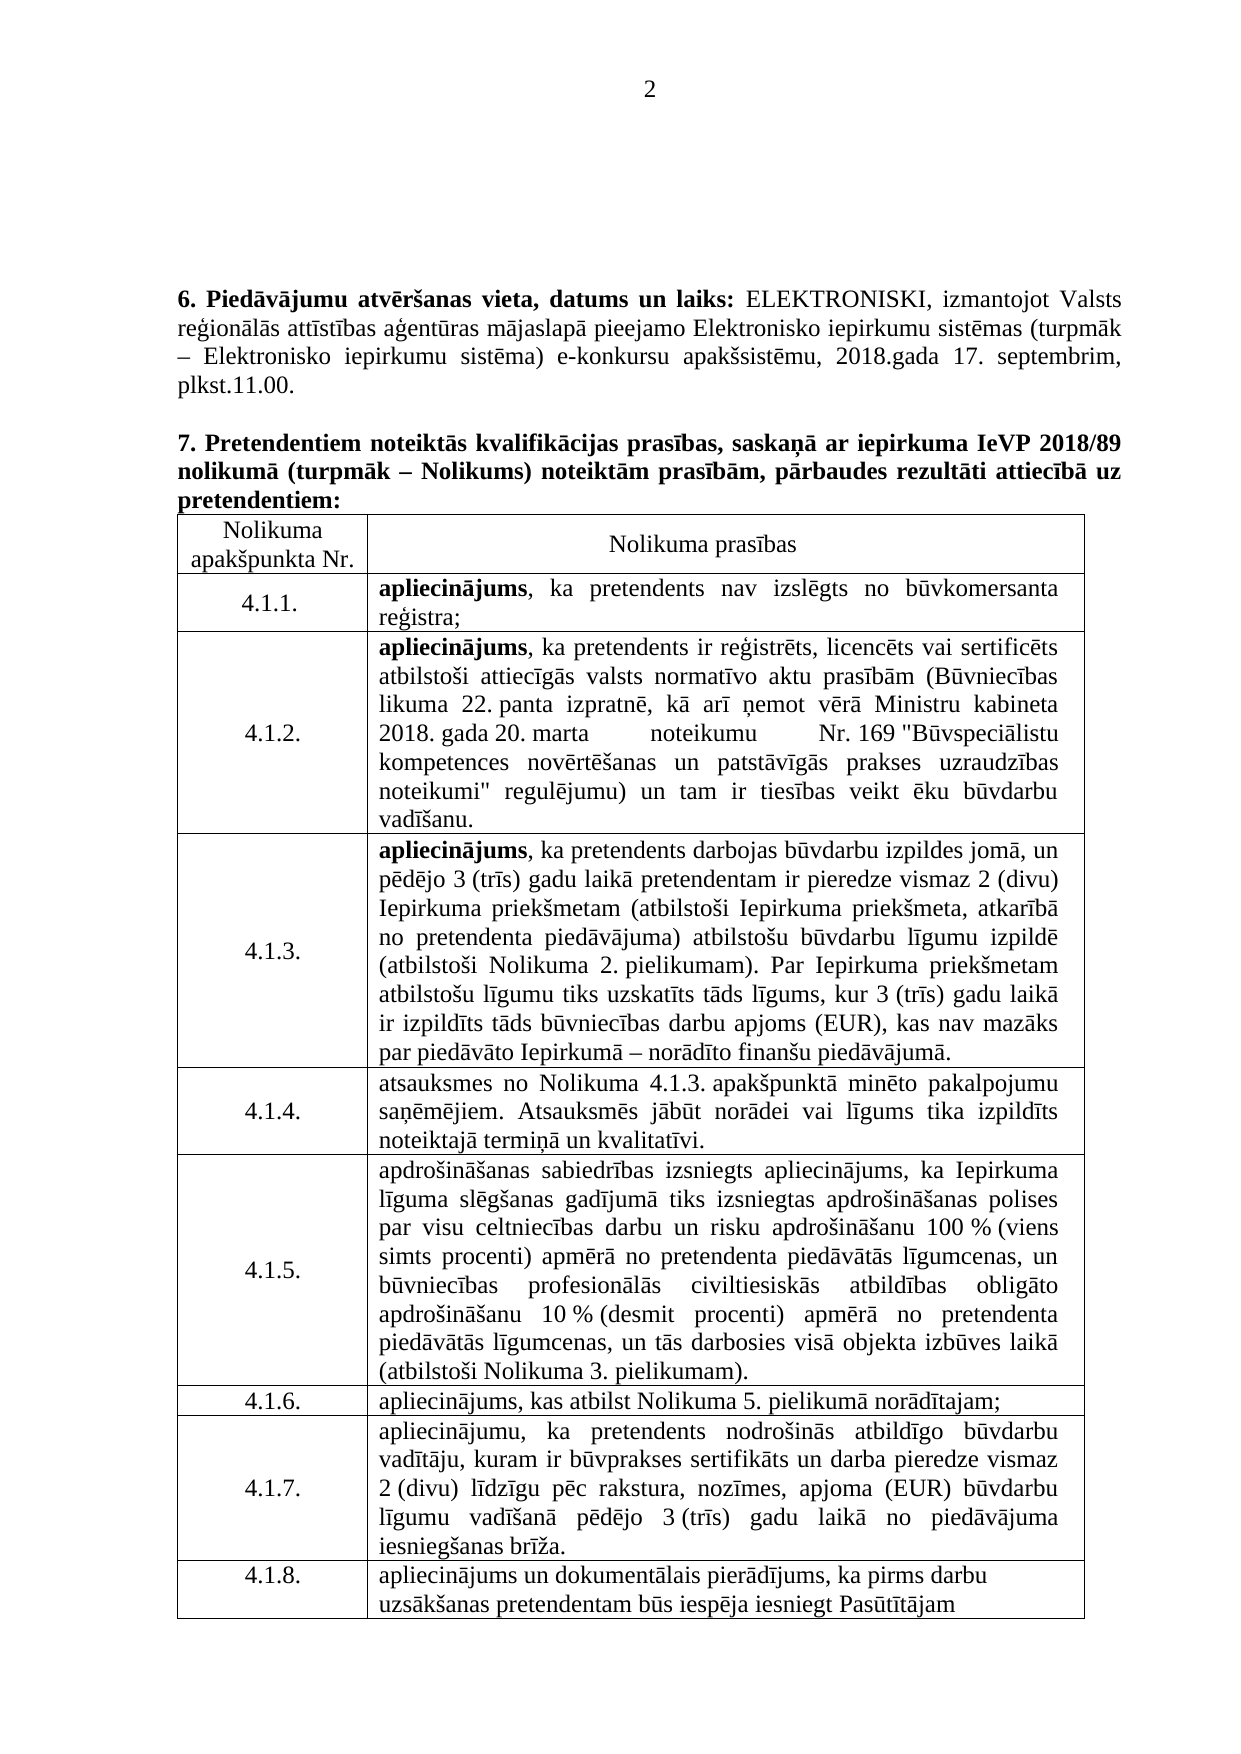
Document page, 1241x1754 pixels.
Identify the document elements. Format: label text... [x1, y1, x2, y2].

text 6. Piedāvājumu atvēršanas vieta, datums un laiks: ELEKTRONISKI, izmantojot Valsts reģionālās attīstības aģentūras mājaslapā pieejamo Elektronisko iepirkumu sistēmas (turpmāk – Elektronisko iepirkumu sistēma) e-konkursu apakšsistēmu, 2018.gada 17. septembrim, plkst.11.00. [177, 284, 1122, 399]
table_cell apliecinājums, ka pretendents darbojas būvdarbu izpildes jomā, un pēdējo 3 (trīs) gadu laikā pretendentam ir pieredze vismaz 2 (divu) Iepirkuma priekšmetam (atbilstoši Iepirkuma priekšmeta, atkarībā no pretendenta piedāvājuma) atbilstošu būvdarbu līgumu izpildē (atbilstoši Nolikuma 2. pielikumam). Par Iepirkuma priekšmetam atbilstošu līgumu tiks uzskatīts tāds līgums, kur 3 (trīs) gadu laikā ir izpildīts tāds būvniecības darbu apjoms (EUR), kas nav mazāks par piedāvāto Iepirkumā – norādīto finanšu piedāvājumā. [368, 834, 1084, 1067]
table_header Nolikuma apakšpunkta Nr. [178, 515, 367, 572]
table_cell 4.1.2. [178, 632, 367, 833]
table_cell apliecinājums, ka pretendents nav izslēgts no būvkomersanta reģistra; [368, 574, 1084, 631]
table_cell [368, 1561, 1084, 1618]
table_cell 4.1.4. [178, 1068, 367, 1154]
text 7. Pretendentiem noteiktās kvalifikācijas prasības, saskaņā ar iepirkuma IeVP 2018/89 nolikumā (turpmāk – Nolikums) noteiktām prasībām, pārbaudes rezultāti attiecībā uz pretendentiem: [177, 428, 1122, 514]
table_cell 4.1.5. [178, 1155, 367, 1385]
table_cell 4.1.1. [178, 574, 367, 631]
table_cell 4.1.3. [178, 834, 367, 1067]
table_cell apliecinājumu, ka pretendents nodrošinās atbildīgo būvdarbu vadītāju, kuram ir būvprakses sertifikāts un darba pieredze vismaz 2 (divu) līdzīgu pēc rakstura, nozīmes, apjoma (EUR) būvdarbu līgumu vadīšanā pēdējo 3 (trīs) gadu laikā no piedāvājuma iesniegšanas brīža. [368, 1416, 1084, 1559]
table_cell apliecinājums, ka pretendents ir reģistrēts, licencēts vai sertificēts atbilstoši attiecīgās valsts normatīvo aktu prasībām (Būvniecības likuma 22. panta izpratnē, kā arī ņemot vērā Ministru kabineta 2018. gada 20. marta noteikumu Nr. 169 "Būvspeciālistu kompetences novērtēšanas un patstāvīgās prakses uzraudzības noteikumi" regulējumu) un tam ir tiesības veikt ēku būvdarbu vadīšanu. [368, 632, 1084, 833]
table_cell 4.1.8. [178, 1561, 367, 1618]
table_cell atsauksmes no Nolikuma 4.1.3. apakšpunktā minēto pakalpojumu saņēmējiem. Atsauksmēs jābūt norādei vai līgums tika izpildīts noteiktajā termiņā un kvalitatīvi. [368, 1068, 1084, 1154]
table_cell apliecinājums, kas atbilst Nolikuma 5. pielikumā norādītajam; [368, 1386, 1084, 1415]
table_header Nolikuma prasības [368, 515, 1084, 572]
table_cell 4.1.7. [178, 1416, 367, 1559]
table_cell apdrošināšanas sabiedrības izsniegts apliecinājums, ka Iepirkuma līguma slēgšanas gadījumā tiks izsniegtas apdrošināšanas polises par visu celtniecības darbu un risku apdrošināšanu 100 % (viens simts procenti) apmērā no pretendenta piedāvātās līgumcenas, un būvniecības profesionālās civiltiesiskās atbildības obligāto apdrošināšanu 10 % (desmit procenti) apmērā no pretendenta piedāvātās līgumcenas, un tās darbosies visā objekta izbūves laikā (atbilstoši Nolikuma 3. pielikumam). [368, 1155, 1084, 1385]
table_cell 4.1.6. [178, 1386, 367, 1415]
